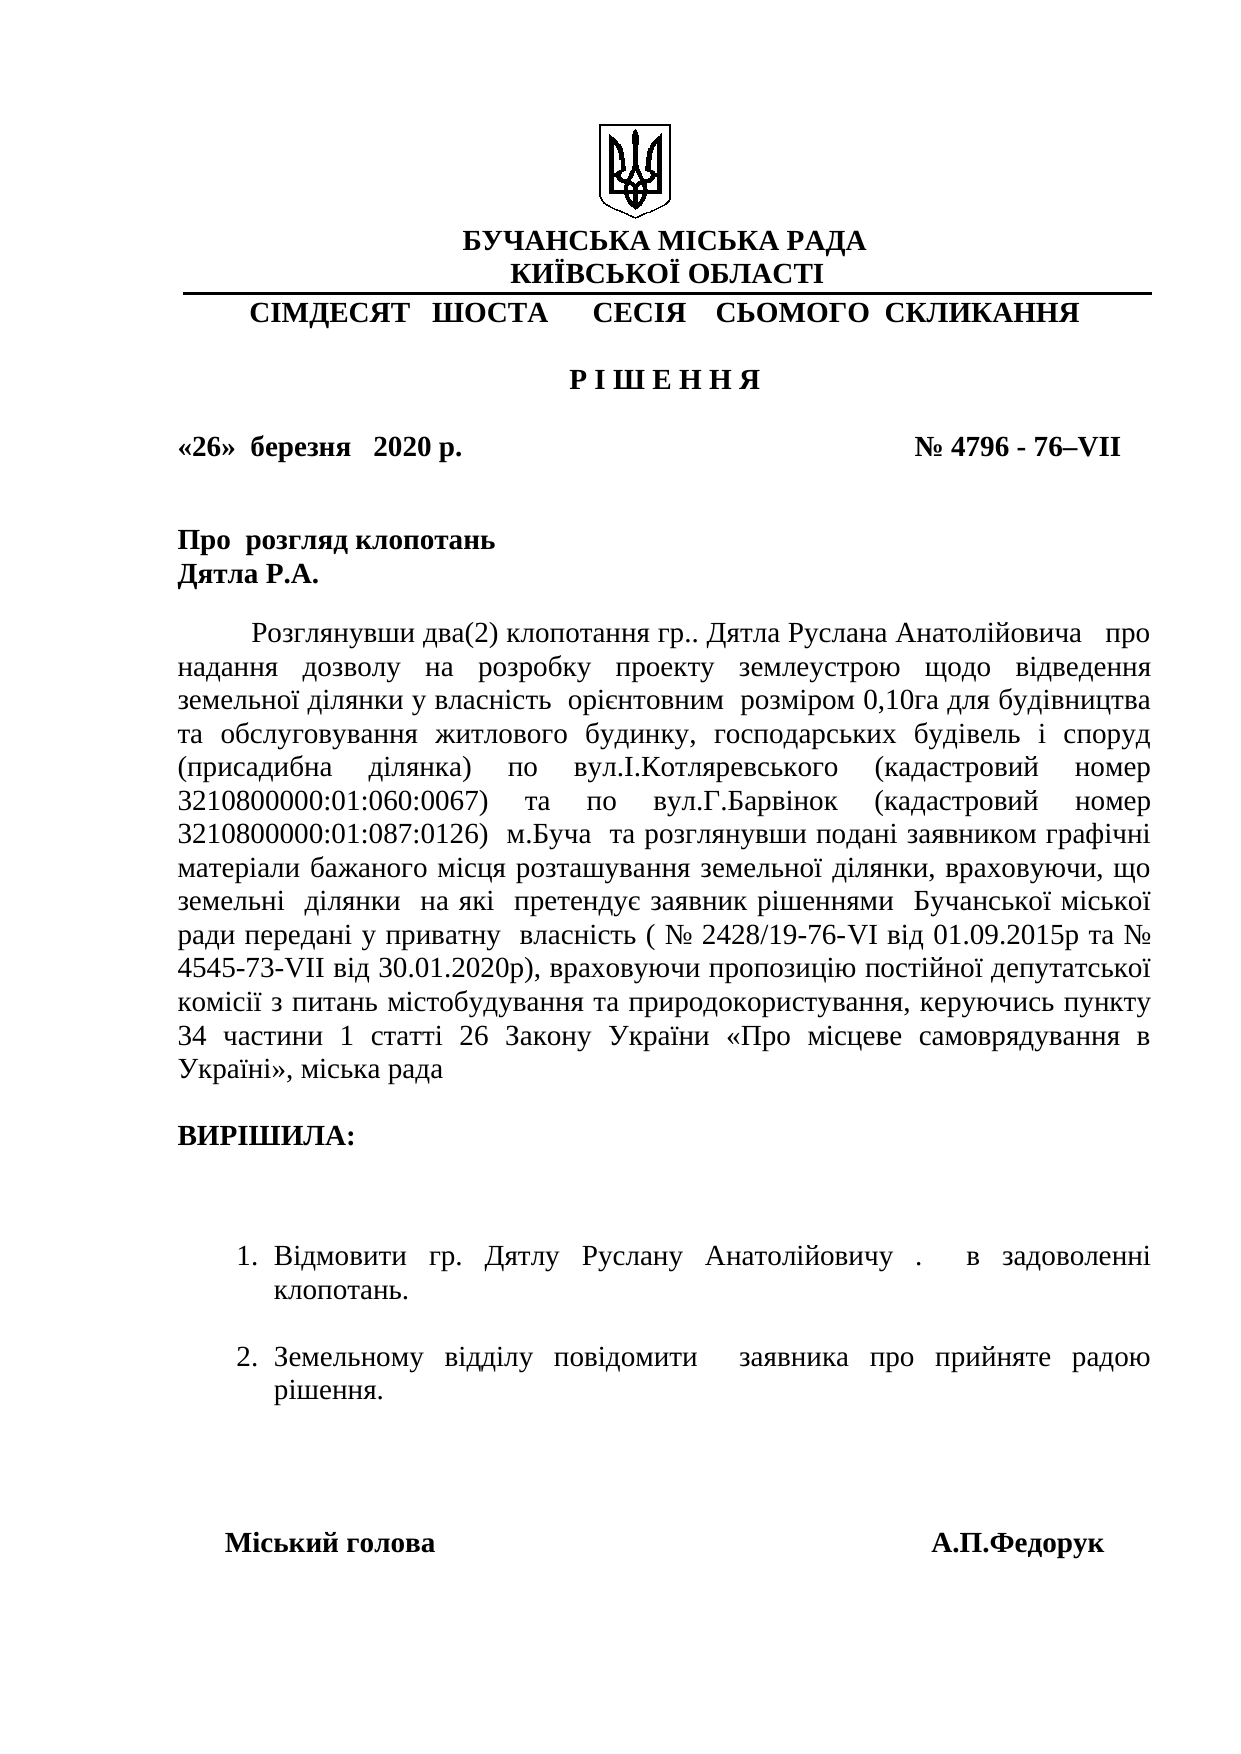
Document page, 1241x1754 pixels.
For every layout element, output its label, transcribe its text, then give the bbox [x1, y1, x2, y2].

text Р І Ш Е Н Н Я [177, 362, 1152, 396]
text Розглянувши два(2) клопотання гр.. Дятла Руслана Анатолійовича про надання дозволу на розробку проекту землеустрою щодо відведення земельної ділянки у власність орієнтовним розміром 0,10га для будівництва та обслуговування житлового будинку, господарських будівель і споруд (присадибна ділянка) по вул.І.Котляревського (кадастровий номер 3210800000:01:060:0067) та по вул.Г.Барвінок (кадастровий номер 3210800000:01:087:0126) м.Буча та розглянувши подані заявником графічні матеріали бажаного місця розташування земельної ділянки, враховуючи, що земельні ділянки на які претендує заявник рішеннями Бучанської міської ради передані у приватну власність ( № 2428/19-76-VІ від 01.09.2015р та № 4545-73-VІІ від 30.01.2020р), враховуючи пропозицію постійної депутатської комісії з питань містобудування та природокористування, керуючись пункту 34 частини 1 статті 26 Закону України «Про місцеве самоврядування в Україні», міська рада [177, 615, 1152, 1085]
list Відмовити гр. Дятлу Руслану Анатолійовичу . в задоволенні клопотань. [236, 1238, 1152, 1305]
text Про розгляд клопотань [177, 522, 1152, 556]
text ВИРІШИЛА: [177, 1118, 1152, 1152]
text БУЧАНСЬКА МІСЬКА РАДА [177, 223, 1152, 256]
text КИЇВСЬКОЇ ОБЛАСТІ [183, 256, 1152, 292]
text СІМДЕСЯТ ШОСТА СЕСІЯ СЬОМОГО СКЛИКАННЯ [177, 295, 1152, 329]
text «26» березня 2020 р. № 4796 - 76–VІІ [177, 429, 1152, 463]
text Міський голова А.П.Федорук [177, 1525, 1152, 1558]
text Дятла Р.А. [177, 556, 1152, 589]
list Земельному відділу повідомити заявника про прийняте радою рішення. [236, 1339, 1152, 1406]
